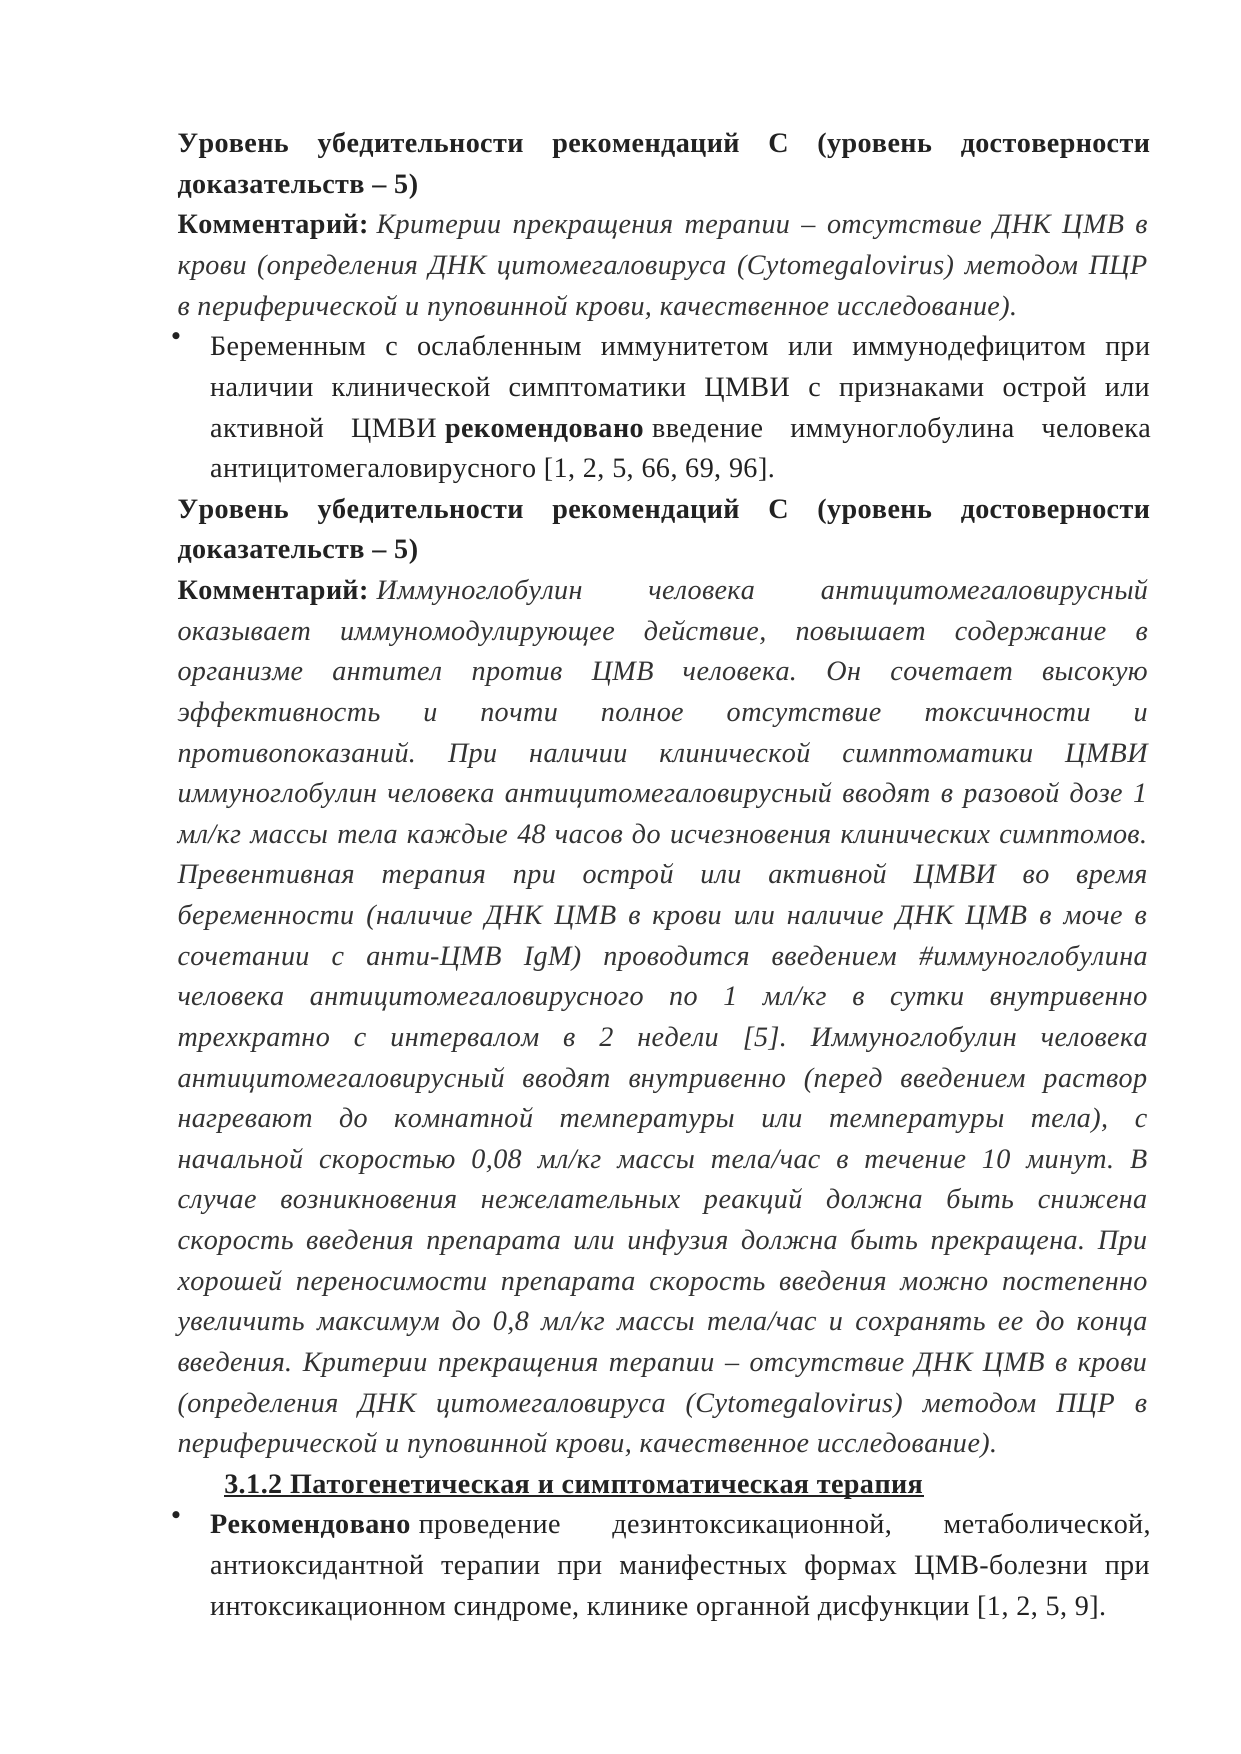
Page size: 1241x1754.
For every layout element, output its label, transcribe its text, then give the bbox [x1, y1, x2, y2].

text Комментарий: Иммуноглобулин человека антицитомегаловирусный оказывает иммуномодулирующее действие, повышает содержание в организме антител против ЦМВ человека. Он сочетает высокую эффективность и почти полное отсутствие токсичности и противопоказаний. При наличии клинической симптоматики ЦМВИ иммуноглобулин человека антицитомегаловирусный вводят в разовой дозе 1 мл/кг массы тела каждые 48 часов до исчезновения клинических симптомов. Превентивная терапия при острой или активной ЦМВИ во время беременности (наличие ДНК ЦМВ в крови или наличие ДНК ЦМВ в моче в сочетании с анти-ЦМВ IgM) проводится введением #иммуноглобулина человека антицитомегаловирусного по 1 мл/кг в сутки внутривенно трехкратно с интервалом в 2 недели [5]. Иммуноглобулин человека антицитомегаловирусный вводят внутривенно (перед введением раствор нагревают до комнатной температуры или температуры тела), с начальной скоростью 0,08 мл/кг массы тела/час в течение 10 минут. В случае возникновения нежелательных реакций должна быть снижена скорость введения препарата или инфузия должна быть прекращена. При хорошей переносимости препарата скорость введения можно постепенно увеличить максимум до 0,8 мл/кг массы тела/час и сохранять ее до конца введения. Критерии прекращения терапии – отсутствие ДНК ЦМВ в крови (определения ДНК цитомегаловируса (Cytomegalovirus) методом ПЦР в периферической и пуповинной крови, качественное исследование). [177, 565, 1152, 1459]
list Рекомендовано проведение дезинтоксикационной, метаболической, антиоксидантной терапии при манифестных формах ЦМВ-болезни при интоксикационном синдроме, клинике органной дисфункции [1, 2, 5, 9]. [172, 1499, 1152, 1621]
text Уровень убедительности рекомендаций С (уровень достоверности доказательств – 5) [177, 484, 1152, 565]
list Беременным с ослабленным иммунитетом или иммунодефицитом при наличии клинической симптоматики ЦМВИ с признаками острой или активной ЦМВИ рекомендовано введение иммуноглобулина человека антицитомегаловирусного [1, 2, 5, 66, 69, 96]. [172, 321, 1152, 484]
text 3.1.2 Патогенетическая и симптоматическая терапия [224, 1459, 1105, 1499]
text Комментарий: Критерии прекращения терапии – отсутствие ДНК ЦМВ в крови (определения ДНК цитомегаловируса (Cytomegalovirus) методом ПЦР в периферической и пуповинной крови, качественное исследование). [177, 199, 1152, 321]
text Уровень убедительности рекомендаций С (уровень достоверности доказательств – 5) [177, 118, 1152, 199]
